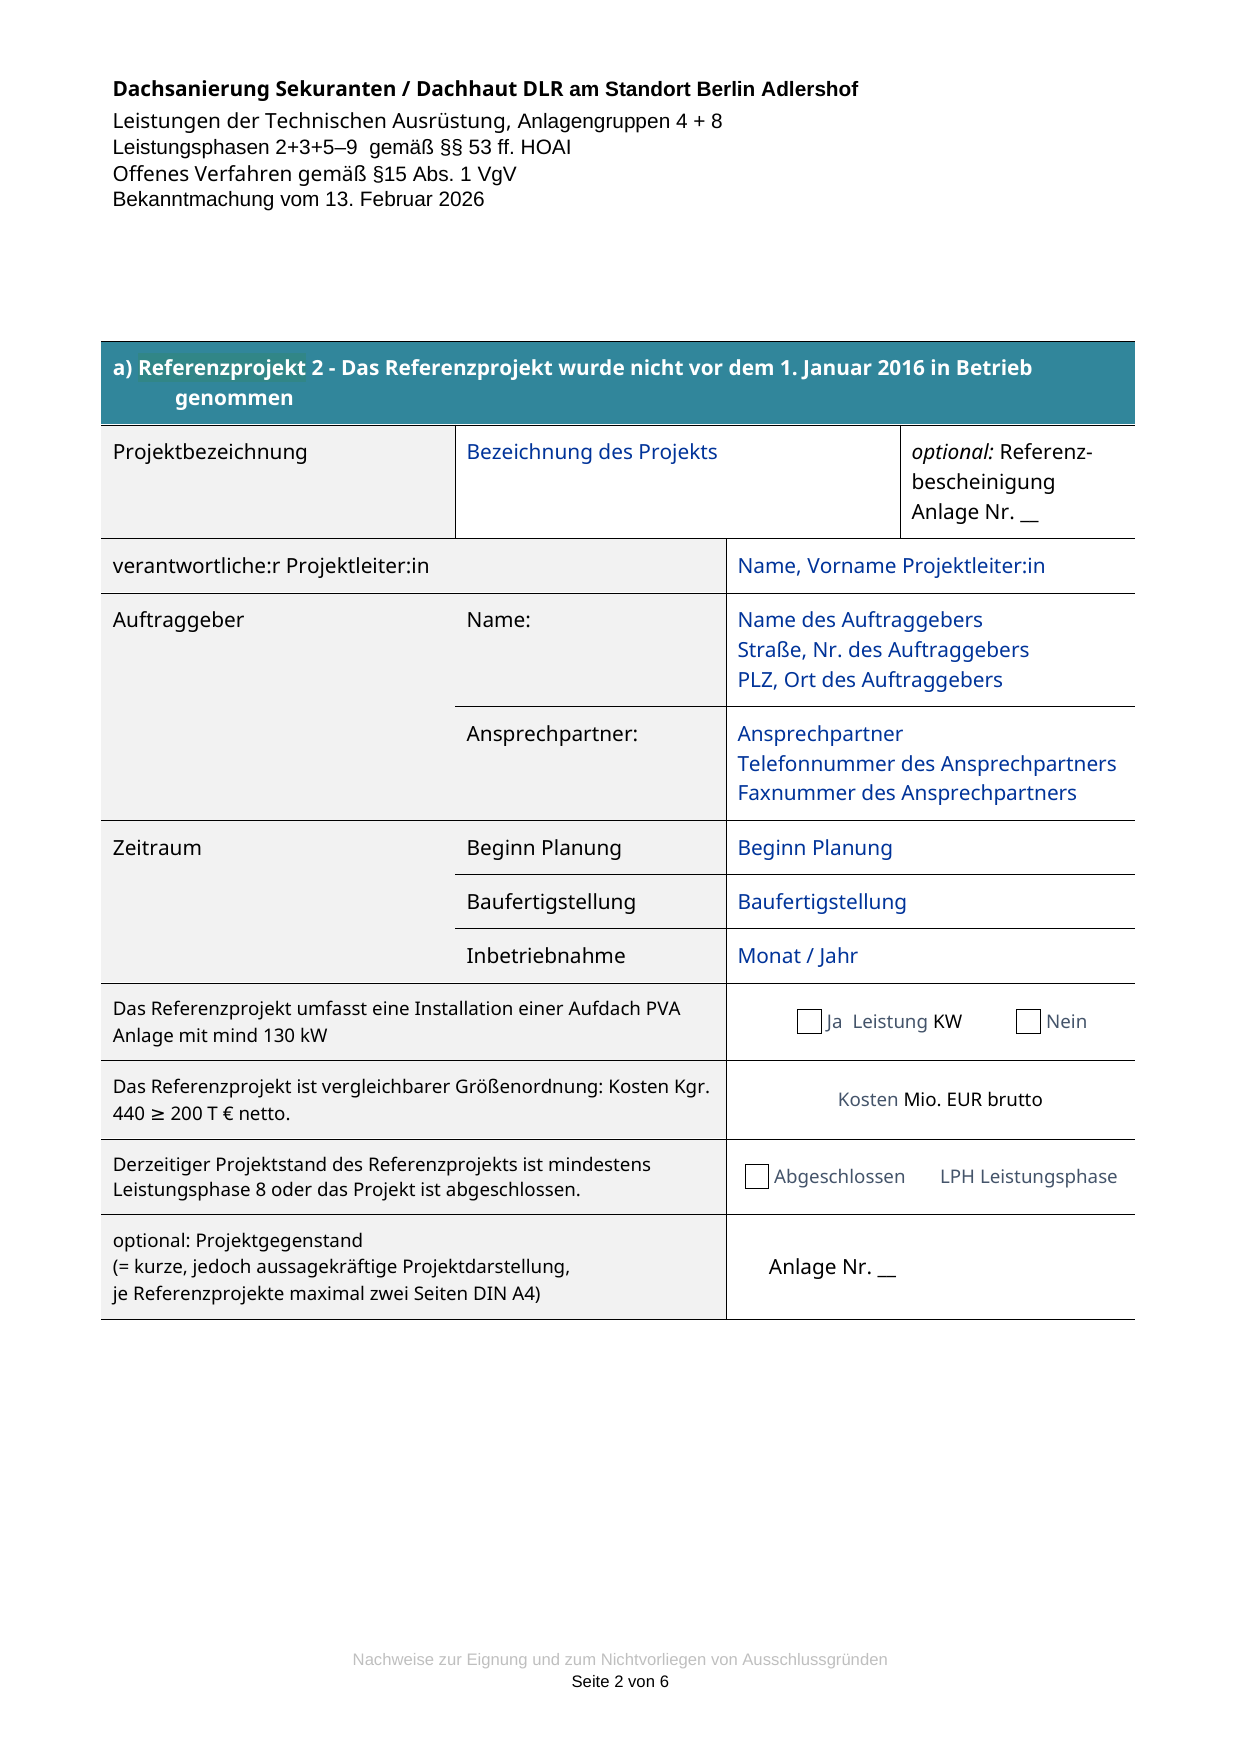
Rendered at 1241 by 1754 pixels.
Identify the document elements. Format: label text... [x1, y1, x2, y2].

table_cell Monat / Jahr [727, 929, 1135, 982]
table_cell [727, 1215, 1135, 1319]
table_cell optional: Referenz-bescheinigung [901, 426, 1135, 538]
table_cell Beginn Planung [455, 821, 726, 874]
table_cell Name: [455, 594, 726, 706]
table_cell Ja Leistung KW Nein [727, 984, 1135, 1060]
table_cell Baufertigstellung [455, 875, 726, 928]
table_cell Name, Vorname Projektleiter:in [727, 539, 1135, 592]
table_cell optional: Projektgegenstand (= kurze, jedoch aussagekräftige Projektdarstellung, je Referenzprojekte maximal zwei Seiten DIN A4) [101, 1215, 726, 1319]
table_cell Derzeitiger Projektstand des Referenzprojekts ist mindestens Leistungsphase 8 oder das Projekt ist abgeschlossen. [101, 1140, 726, 1214]
table_cell Projektbezeichnung [101, 426, 455, 538]
table_cell Bezeichnung des Projekts [456, 426, 900, 538]
table_cell Das Referenzprojekt ist vergleichbarer Größenordnung: Kosten Kgr. 440 ≥ 200 T € netto. [101, 1061, 726, 1138]
table_cell Kosten Mio. EUR brutto [727, 1061, 1135, 1138]
table_cell Das Referenzprojekt umfasst eine Installation einer Aufdach PVA Anlage mit mind 130 kW [101, 984, 726, 1060]
table_cell Name des Auftraggebers Straße, Nr. des Auftraggebers PLZ, Ort des Auftraggebers [727, 594, 1135, 706]
table_cell Auftraggeber [101, 594, 455, 820]
table_cell Ansprechpartner: [455, 707, 726, 820]
table_cell Zeitraum [101, 821, 455, 982]
table_header a) Referenzprojekt 2 - Das Referenzprojekt wurde nicht vor dem 1. Januar 2016 in Betrieb genommen [101, 342, 1135, 424]
table_cell Abgeschlossen LPH Leistungsphase [727, 1140, 1135, 1214]
table_cell Ansprechpartner Telefonnummer des Ansprechpartners Faxnummer des Ansprechpartners [727, 707, 1135, 820]
table_cell Baufertigstellung [727, 875, 1135, 928]
table_cell Beginn Planung [727, 821, 1135, 874]
table_cell verantwortliche:r Projektleiter:in [101, 539, 726, 592]
table_cell Inbetriebnahme [455, 929, 726, 982]
